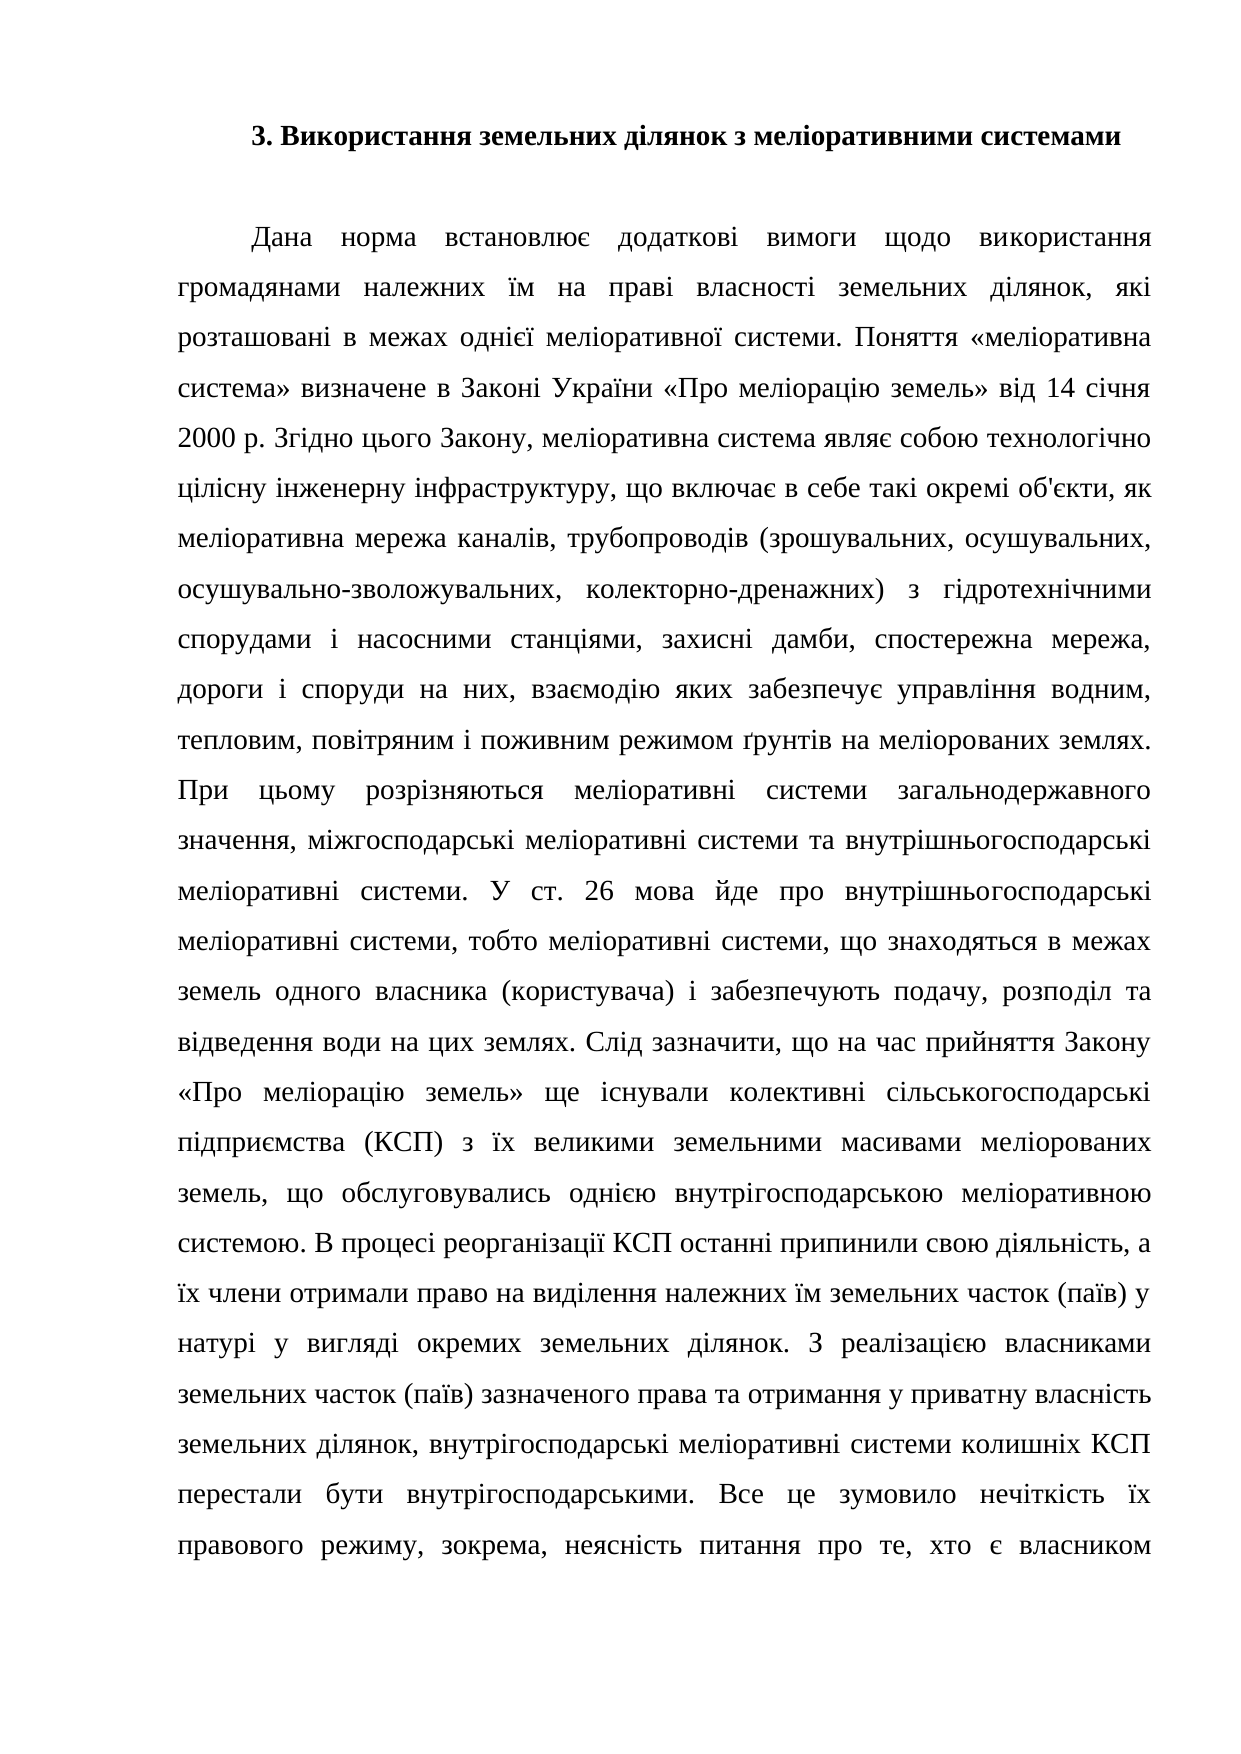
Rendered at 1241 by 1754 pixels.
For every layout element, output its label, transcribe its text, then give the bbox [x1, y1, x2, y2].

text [177, 219, 1152, 1560]
text 3. Використання земельних ділянок з меліоративними системами [177, 118, 1152, 152]
